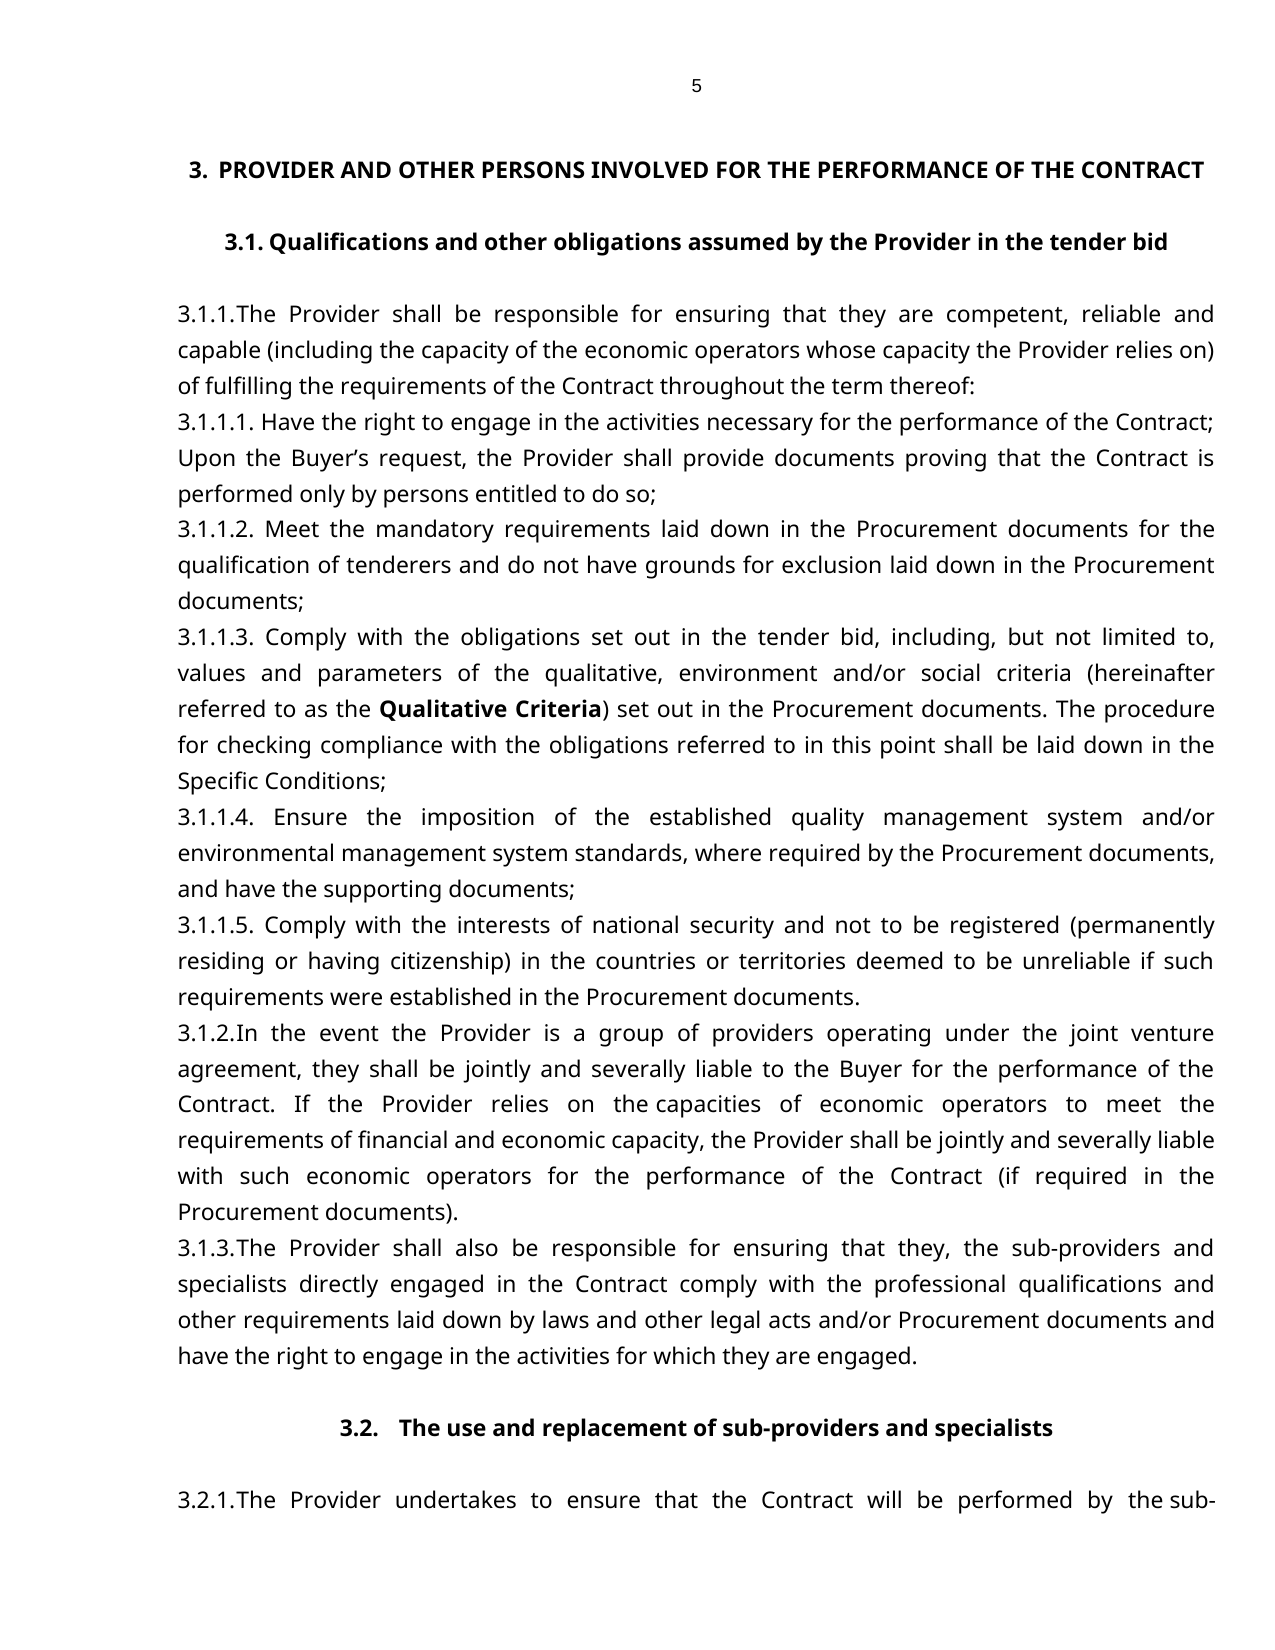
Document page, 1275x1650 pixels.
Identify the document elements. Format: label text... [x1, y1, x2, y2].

text 3.1.1. The Provider shall be responsible for ensuring that they are competent, reliable and capable (including the capacity of the economic operators whose capacity the Provider relies on) of fulfilling the requirements of the Contract throughout the term thereof: [177, 298, 1216, 401]
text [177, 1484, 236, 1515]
text 3.1.2. In the event the Provider is a group of providers operating under the joint venture agreement, they shall be jointly and severally liable to the Buyer for the performance of the Contract. If the Provider relies on the capacities of economic operators to meet the requirements of financial and economic capacity, the Provider shall be jointly and severally liable with such economic operators for the performance of the Contract (if required in the Procurement documents). [177, 1156, 1216, 1227]
text 3.2. The use and replacement of sub-providers and specialists [177, 1412, 1216, 1443]
text 3. PROVIDER AND OTHER PERSONS INVOLVED FOR THE PERFORMANCE OF THE CONTRACT [177, 154, 1216, 185]
text 3.1.1.3. Comply with the obligations set out in the tender bid, including, but not limited to, values and parameters of the qualitative, environment and/or social criteria (hereinafter referred to as the Qualitative Criteria) set out in the Procurement documents. The procedure for checking compliance with the obligations referred to in this point shall be laid down in the Specific Conditions; [177, 621, 1216, 796]
text 3.1.3. The Provider shall also be responsible for ensuring that they, the sub-providers and specialists directly engaged in the Contract comply with the professional qualifications and other requirements laid down by laws and other legal acts and/or Procurement documents and have the right to engage in the activities for which they are engaged. [177, 1232, 1216, 1371]
text 3.1.1.4. Ensure the imposition of the established quality management system and/or environmental management system standards, where required by the Procurement documents, and have the supporting documents; [177, 801, 1216, 904]
text 3.1.1.1. Have the right to engage in the activities necessary for the performance of the Contract; Upon the Buyer’s request, the Provider shall provide documents proving that the Contract is performed only by persons entitled to do so; [177, 406, 1216, 509]
text 3.1.1.5. Comply with the interests of national security and not to be registered (permanently residing or having citizenship) in the countries or territories deemed to be unreliable if such requirements were established in the Procurement documents. [177, 976, 1216, 1012]
text 3.1. Qualifications and other obligations assumed by the Provider in the tender bid [177, 226, 1216, 257]
text 3.1.1.5. Comply with the interests of national security and not to be registered (permanently residing or having citizenship) in the countries or territories deemed to be unreliable if such requirements were established in the Procurement documents. [177, 909, 1216, 945]
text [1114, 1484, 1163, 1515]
text 3.1.2. In the event the Provider is a group of providers operating under the joint venture agreement, they shall be jointly and severally liable to the Buyer for the performance of the Contract. If the Provider relies on the capacities of economic operators to meet the requirements of financial and economic capacity, the Provider shall be jointly and severally liable with such economic operators for the performance of the Contract (if required in the Procurement documents). [177, 1017, 1216, 1124]
text 3.1.1.2. Meet the mandatory requirements laid down in the Procurement documents for the qualification of tenderers and do not have grounds for exclusion laid down in the Procurement documents; [177, 513, 1216, 617]
